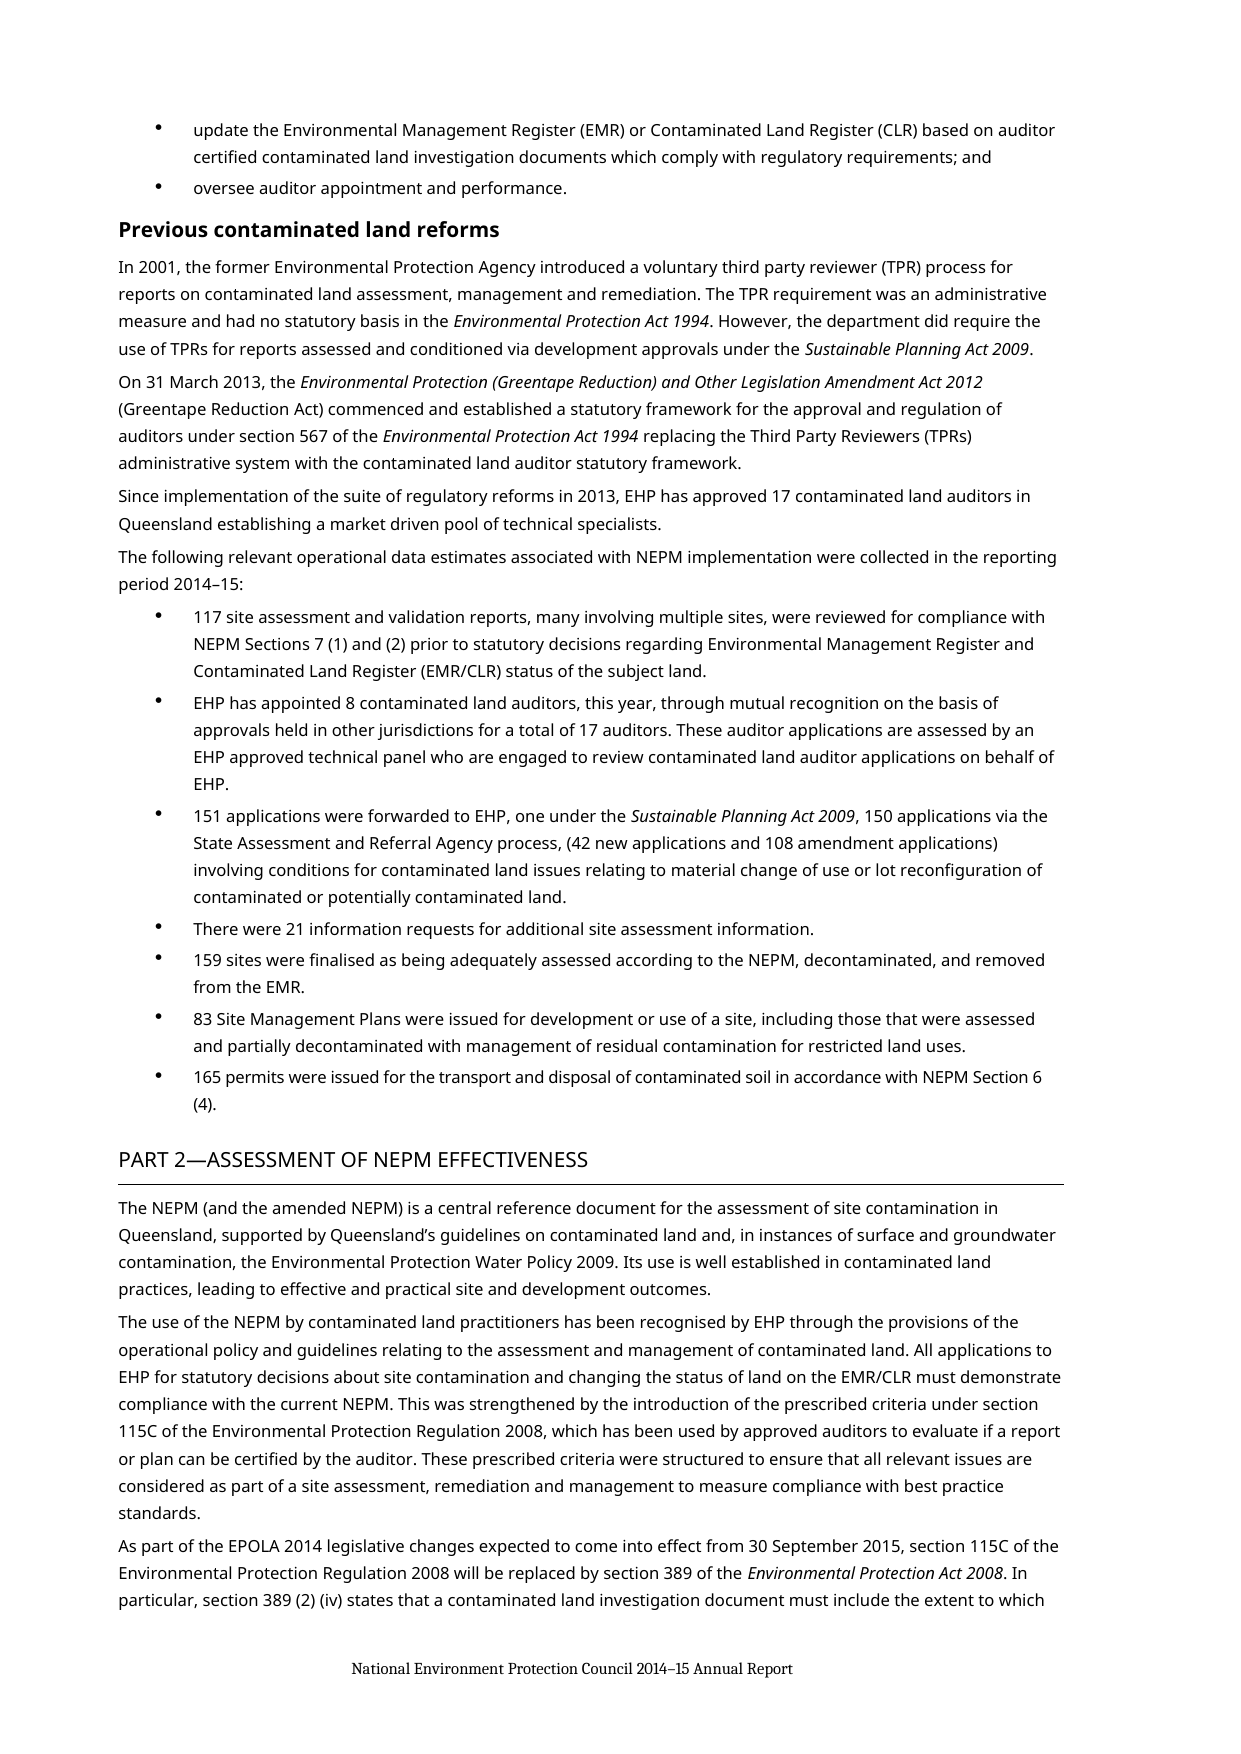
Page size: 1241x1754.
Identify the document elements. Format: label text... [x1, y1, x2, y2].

text 151 applications were forwarded to EHP, one under the Sustainable Planning Act 2009, 150 applications via the State Assessment and Referral Agency process, (42 new applications and 108 amendment applications) involving conditions for contaminated land issues relating to material change of use or lot reconfiguration of contaminated or potentially contaminated land. [156, 804, 1064, 908]
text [118, 1534, 1064, 1612]
subtitle PART 2—ASSESSMENT OF NEPM EFFECTIVENESS [118, 1145, 1064, 1184]
text There were 21 information requests for additional site assessment information. [156, 917, 1064, 940]
text EHP has appointed 8 contaminated land auditors, this year, through mutual recognition on the basis of approvals held in other jurisdictions for a total of 17 auditors. These auditor applications are assessed by an EHP approved technical panel who are engaged to review contaminated land auditor applications on behalf of EHP. [156, 691, 1064, 796]
subtitle Previous contaminated land reforms [118, 216, 1064, 244]
text 159 sites were finalised as being adequately assessed according to the NEPM, decontaminated, and removed from the EMR. [156, 948, 1064, 998]
text On 31 March 2013, the Environmental Protection (Greentape Reduction) and Other Legislation Amendment Act 2012 (Greentape Reduction Act) commenced and established a statutory framework for the approval and regulation of auditors under section 567 of the Environmental Protection Act 1994 replacing the Third Party Reviewers (TPRs) administrative system with the contaminated land auditor statutory framework. [118, 370, 1064, 474]
text Since implementation of the suite of regulatory reforms in 2013, EHP has approved 17 contaminated land auditors in Queensland establishing a market driven pool of technical specialists. [118, 485, 1064, 535]
text The use of the NEPM by contaminated land practitioners has been recognised by EHP through the provisions of the operational policy and guidelines relating to the assessment and management of contaminated land. All applications to EHP for statutory decisions about site contamination and changing the status of land on the EMR/CLR must demonstrate compliance with the current NEPM. This was strengthened by the introduction of the prescribed criteria under section 115C of the Environmental Protection Regulation 2008, which has been used by approved auditors to evaluate if a report or plan can be certified by the auditor. These prescribed criteria were structured to ensure that all relevant issues are considered as part of a site assessment, remediation and management to measure compliance with best practice standards. [118, 1311, 1064, 1524]
text oversee auditor appointment and performance. [156, 177, 1064, 199]
text In 2001, the former Environmental Protection Agency introduced a voluntary third party reviewer (TPR) process for reports on contaminated land assessment, management and remediation. The TPR requirement was an administrative measure and had no statutory basis in the Environmental Protection Act 1994. However, the department did require the use of TPRs for reports assessed and conditioned via development approvals under the Sustainable Planning Act 2009. [118, 256, 1064, 360]
text update the Environmental Management Register (EMR) or Contaminated Land Register (CLR) based on auditor certified contaminated land investigation documents which comply with regulatory requirements; and [156, 118, 1064, 168]
text 165 permits were issued for the transport and disposal of contaminated soil in accordance with NEPM Section 6 (4). [156, 1066, 1064, 1116]
text 83 Site Management Plans were issued for development or use of a site, including those that were assessed and partially decontaminated with management of residual contamination for restricted land uses. [156, 1007, 1064, 1057]
text The following relevant operational data estimates associated with NEPM implementation were collected in the reporting period 2014–15: [118, 545, 1064, 595]
text 117 site assessment and validation reports, many involving multiple sites, were reviewed for compliance with NEPM Sections 7 (1) and (2) prior to statutory decisions regarding Environmental Management Register and Contaminated Land Register (EMR/CLR) status of the subject land. [156, 606, 1064, 683]
text The NEPM (and the amended NEPM) is a central reference document for the assessment of site contamination in Queensland, supported by Queensland’s guidelines on contaminated land and, in instances of surface and groundwater contamination, the Environmental Protection Water Policy 2009. Its use is well established in contaminated land practices, leading to effective and practical site and development outcomes. [118, 1196, 1064, 1301]
